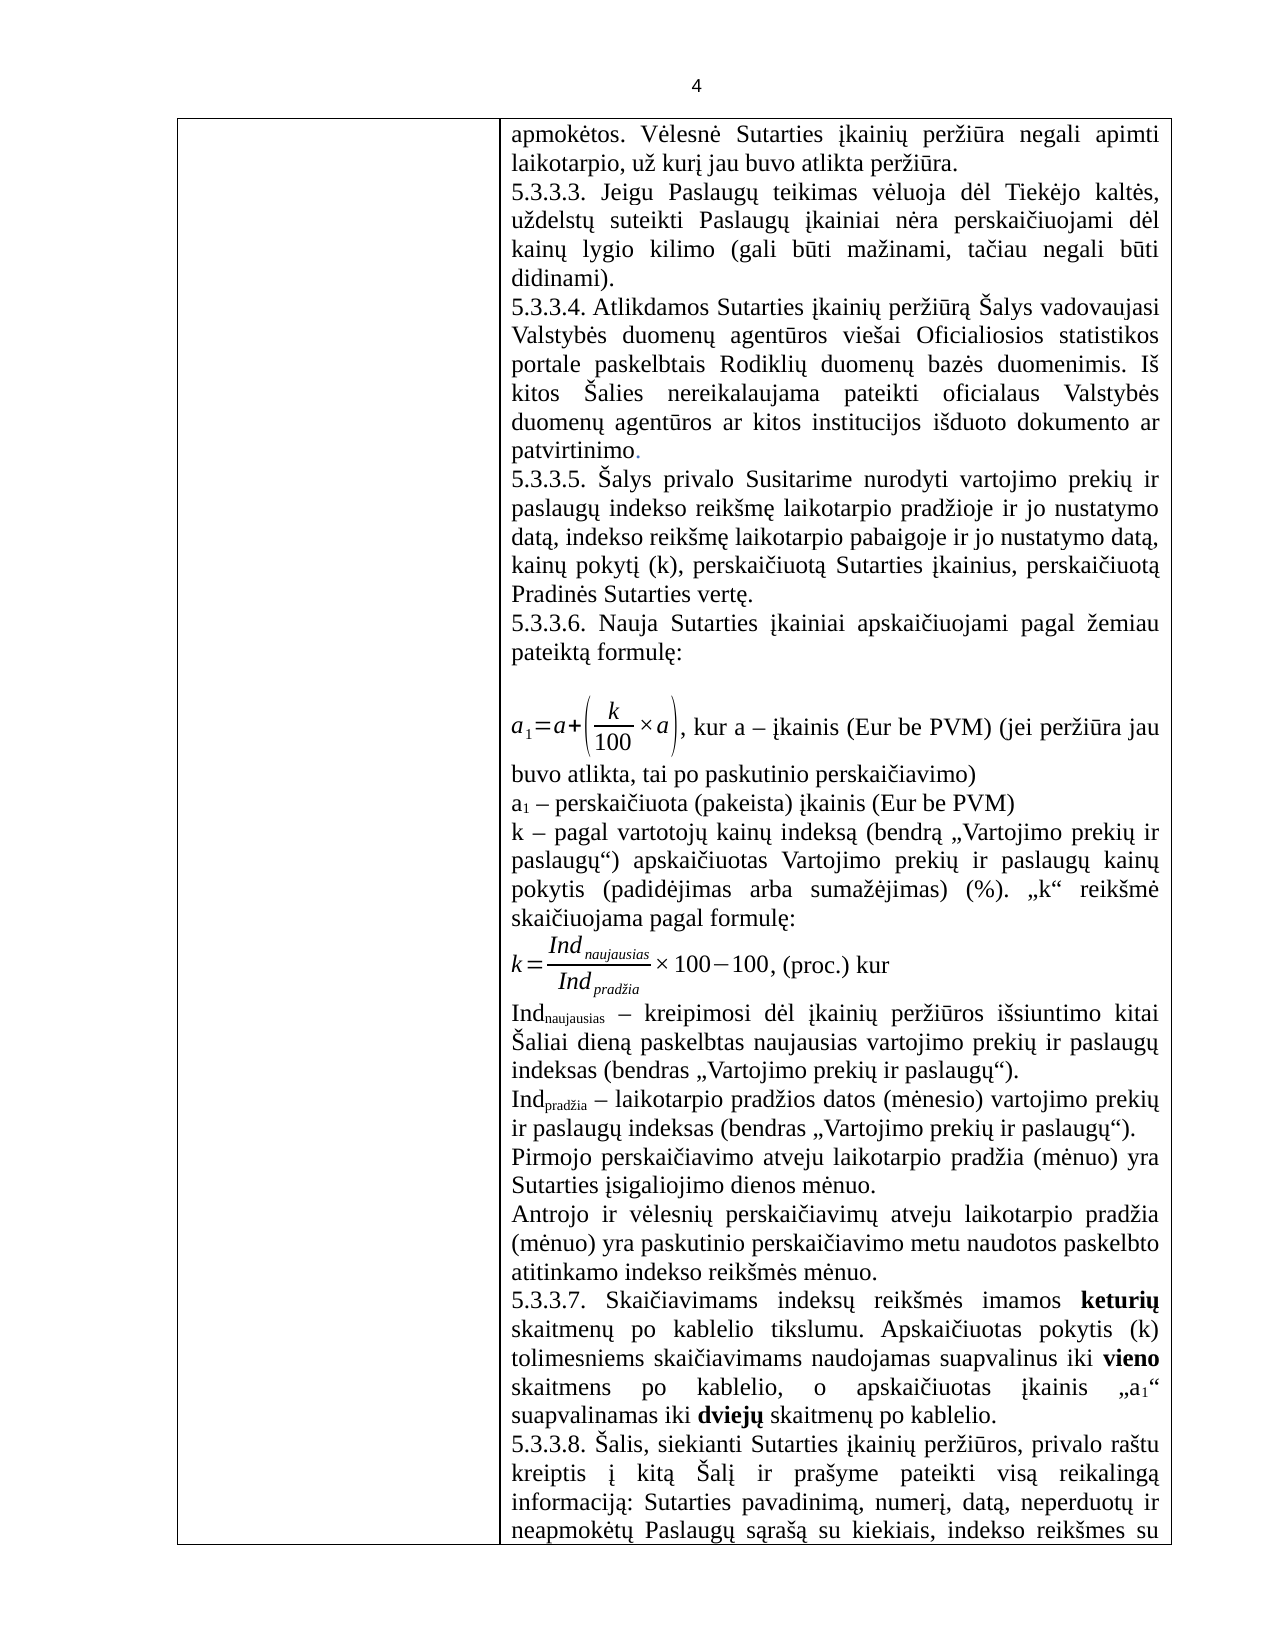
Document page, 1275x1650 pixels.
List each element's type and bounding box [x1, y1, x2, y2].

table_cell [178, 119, 499, 1544]
table_cell [501, 119, 1171, 1544]
